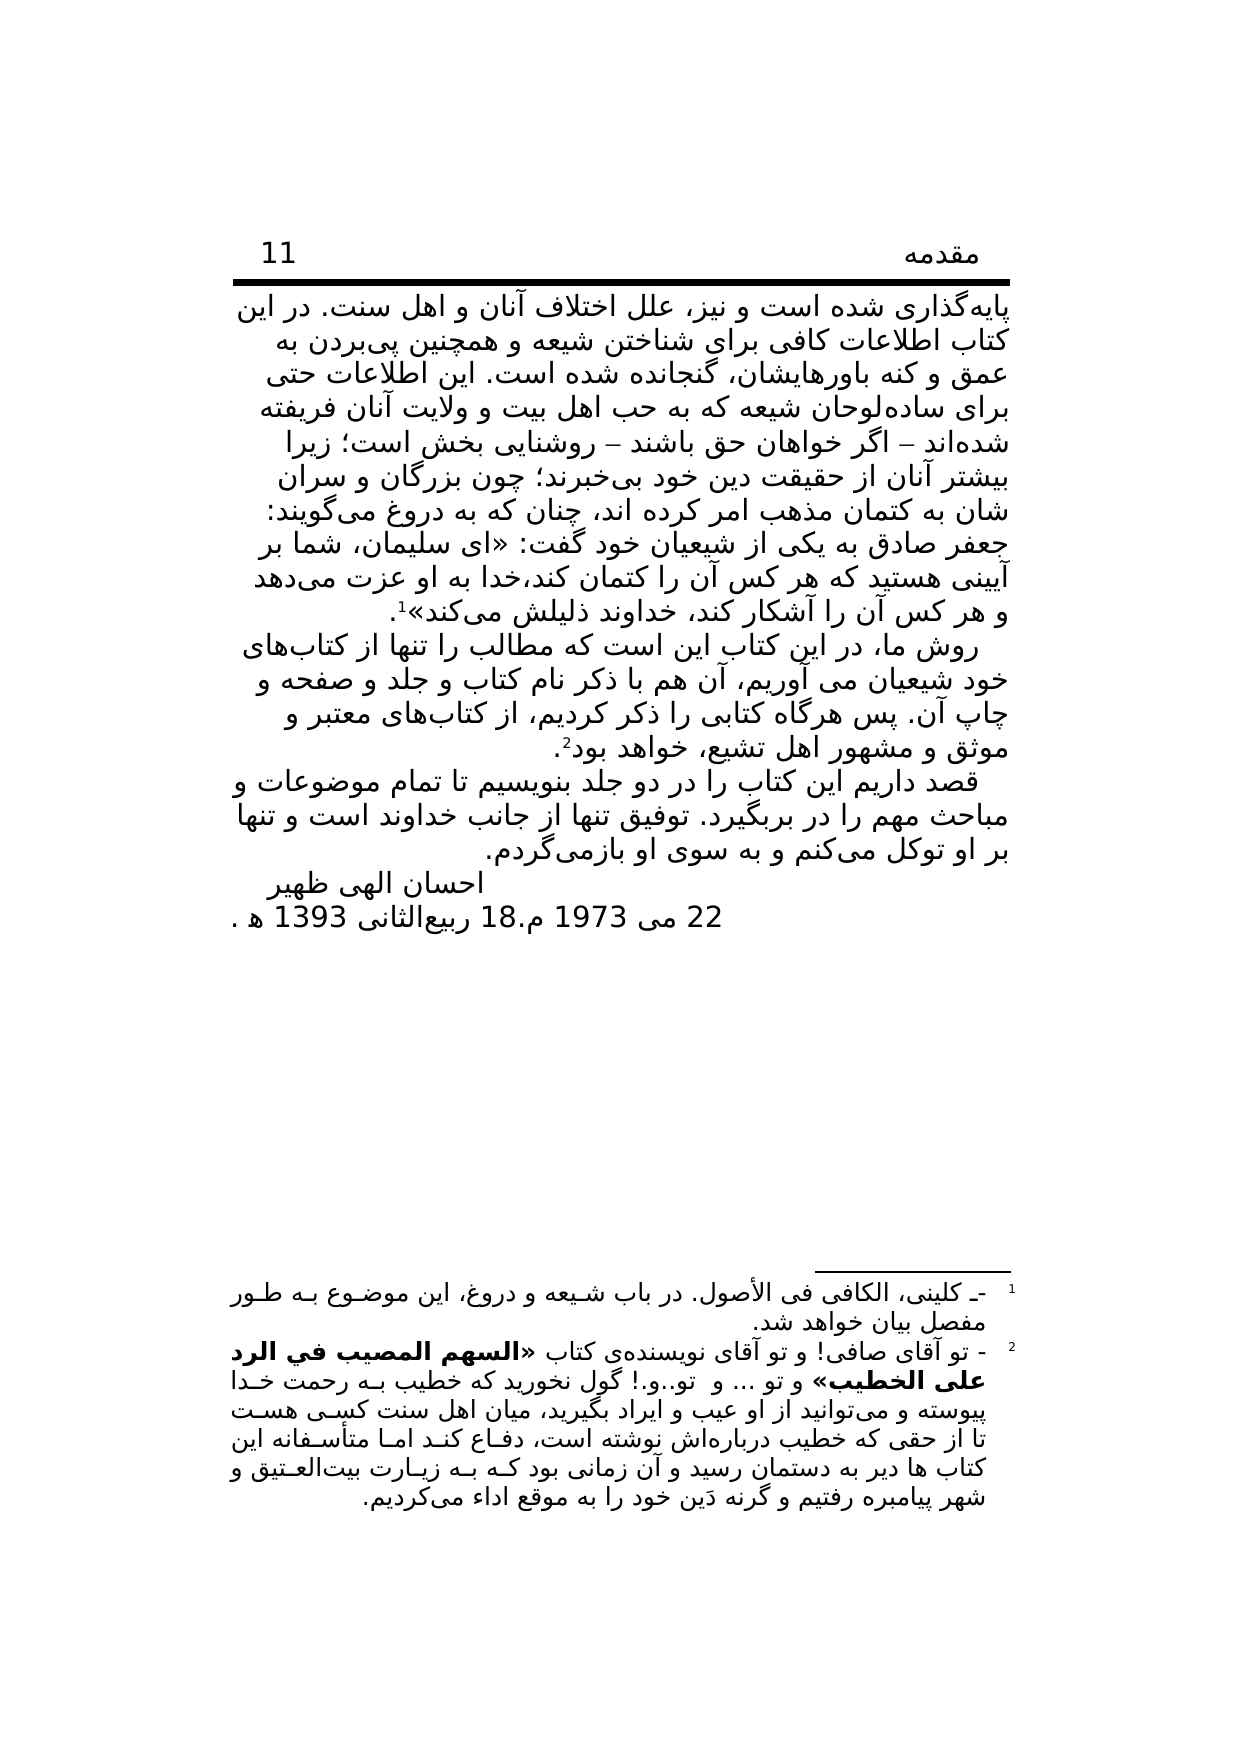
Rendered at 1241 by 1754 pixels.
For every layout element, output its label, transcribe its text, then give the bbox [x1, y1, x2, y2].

text روش ما، در این کتاب این است که مطالب را تنها از کتاب‌های خود شیعیان می آوریم، آن هم با ذکر نام کتاب و جلد و صفحه و چاپ آن. پس هرگاه کتابی را ذکر کردیم، از کتاب‌های معتبر و موثق و مشهور اهل تشیع، خواهد بود. [230, 629, 1010, 764]
text 22 می 1973 م.18 ربیع‌الثانی 1393 ﻫ . [230, 900, 1010, 934]
text قصد داریم این کتاب را در دو جلد بنویسیم تا تمام موضوعات و مباحث مهم را در بربگیرد. توفیق تنها از جانب خداوند است و تنها بر او توکل می‌کنم و به سوی او بازمی‌گردم. [230, 764, 1010, 866]
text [230, 289, 1010, 629]
text احسان الهی ظهیر [230, 866, 560, 900]
